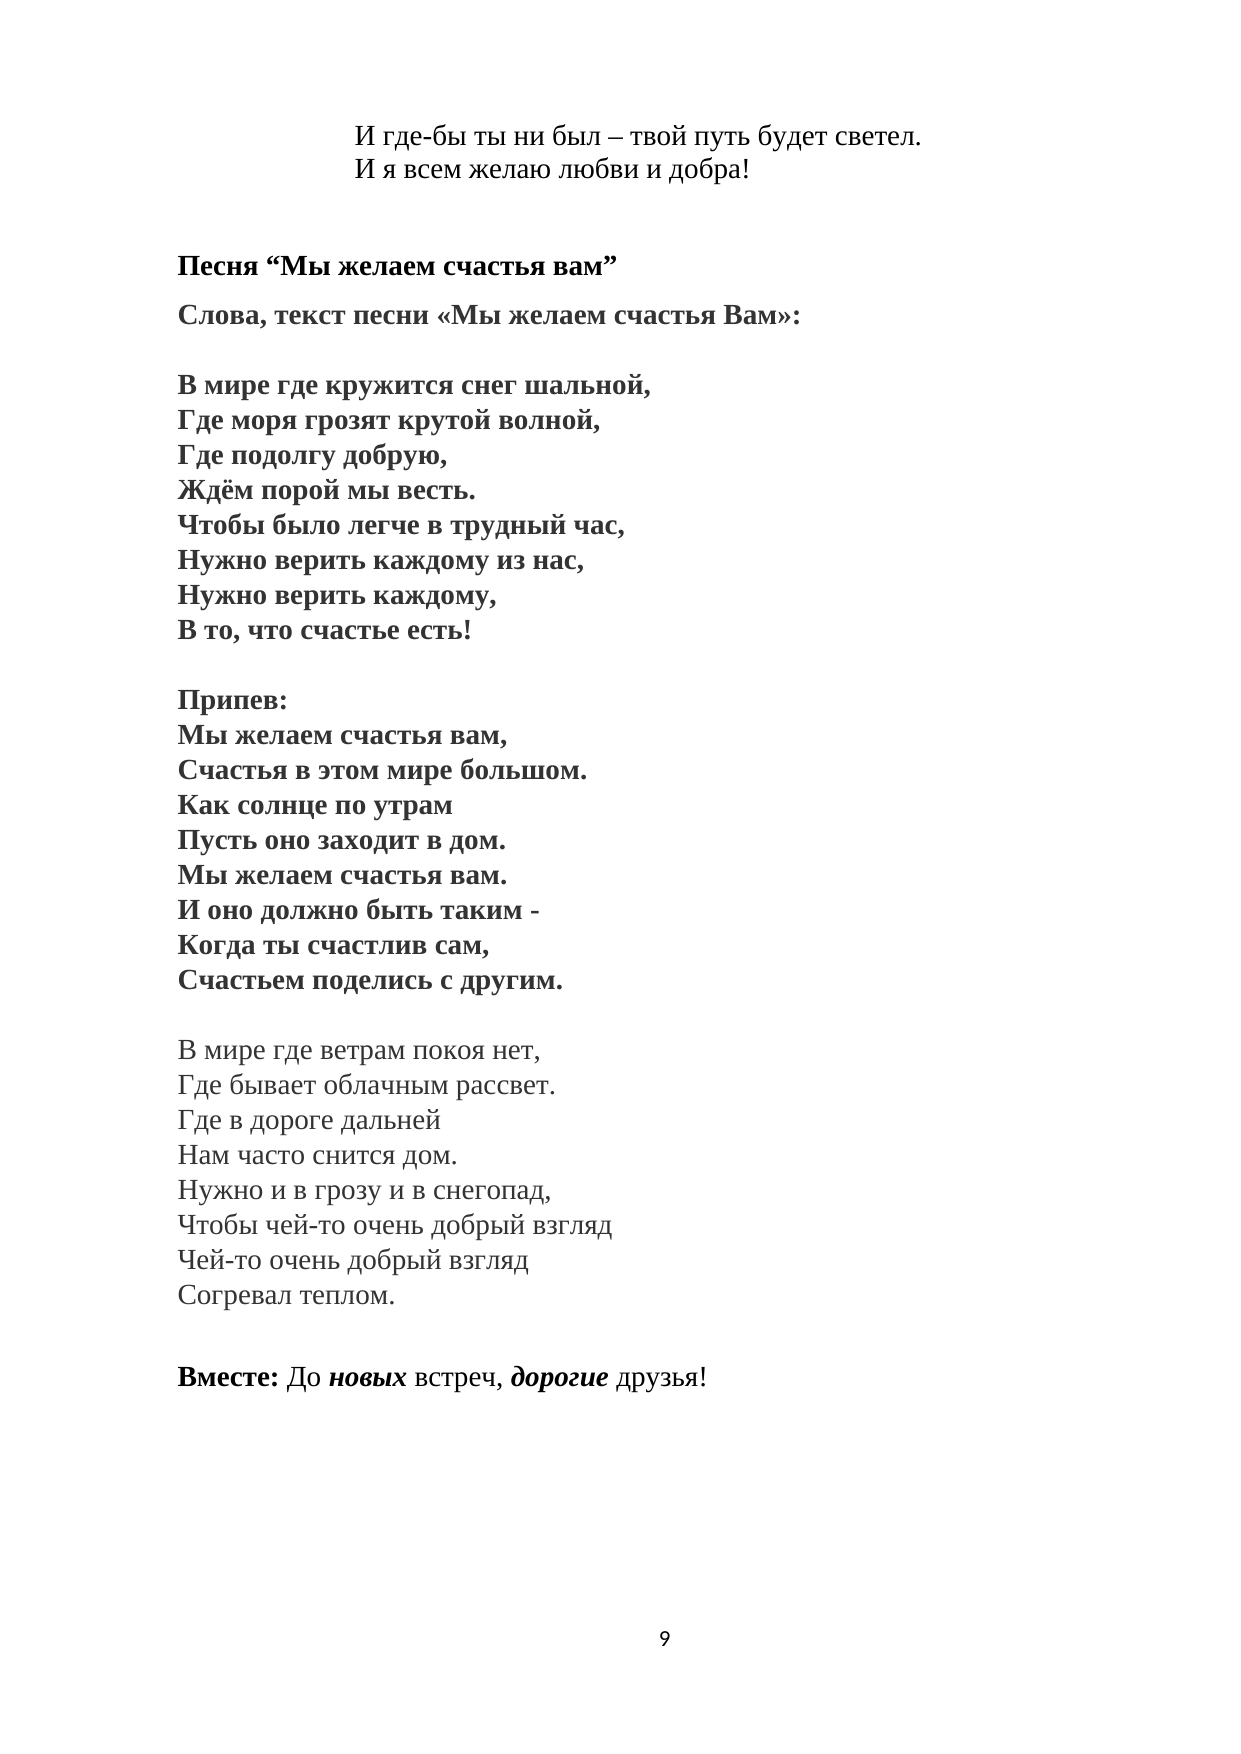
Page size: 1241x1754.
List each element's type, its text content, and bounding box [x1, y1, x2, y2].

text В мире где ветрам покоя нет, Где бывает облачным рассвет. Где в дороге дальней Нам часто снится дом. Нужно и в грозу и в снегопад, Чтобы чей-то очень добрый взгляд Чей-то очень добрый взгляд Согревал теплом. [177, 1031, 1152, 1311]
text Песня “Мы желаем счастья вам” [177, 248, 1152, 282]
text Слова, текст песни «Мы желаем счастья Вам»: [177, 296, 1152, 331]
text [177, 118, 1152, 185]
text В мире где кружится снег шальной, Где моря грозят крутой волной, Где подолгу добрую, Ждём порой мы весть. Чтобы было легче в трудный час, Нужно верить каждому из нас, Нужно верить каждому, В то, что счастье есть! [177, 366, 1152, 646]
text Вместе: До новых встреч, дорогие друзья! [177, 1359, 1152, 1392]
text Припев: Мы желаем счастья вам, Счастья в этом мире большом. Как солнце по утрам Пусть оно заходит в дом. Мы желаем счастья вам. И оно должно быть таким - Когда ты счастлив сам, Счастьем поделись с другим. [177, 681, 1152, 996]
